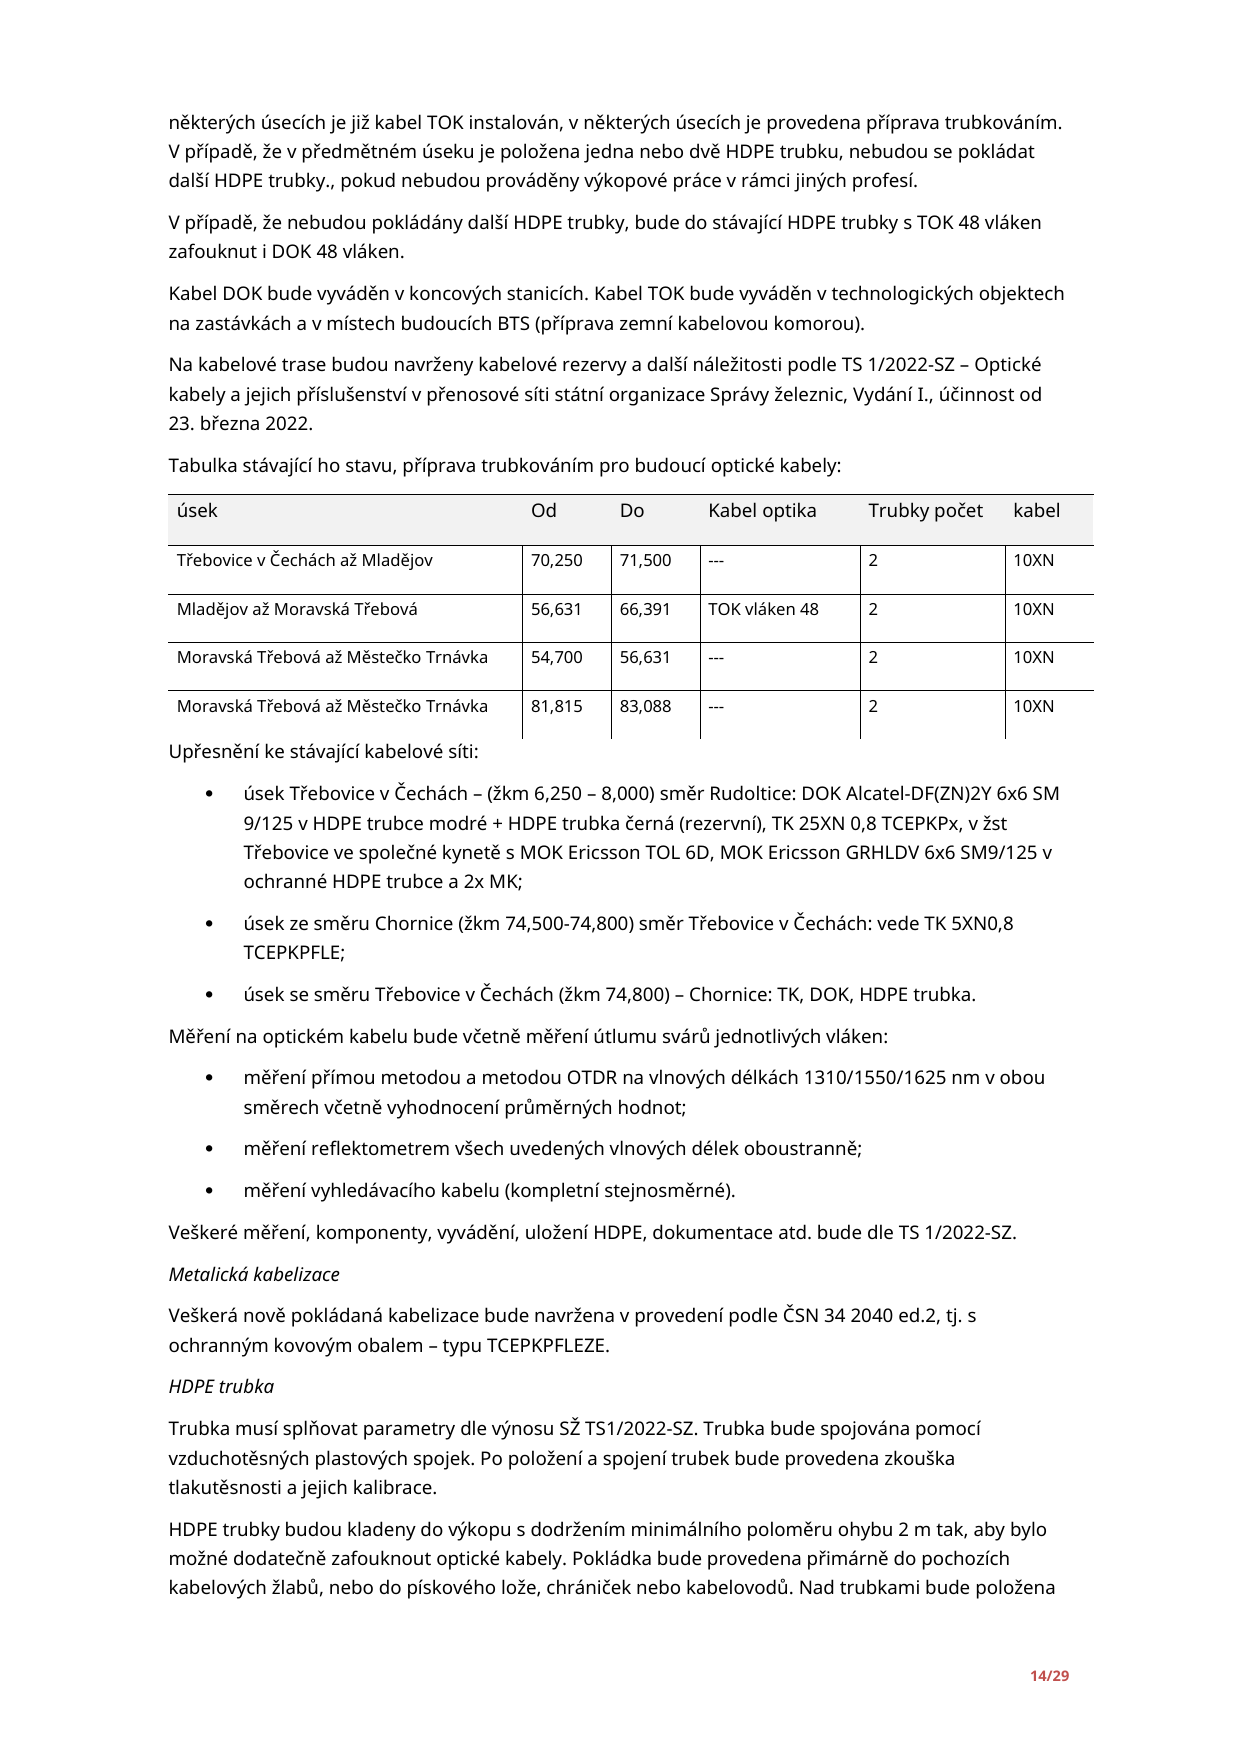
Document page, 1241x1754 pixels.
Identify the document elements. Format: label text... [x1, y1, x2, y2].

text Tabulka stávající ho stavu, příprava trubkováním pro budoucí optické kabely: [168, 452, 1072, 477]
table_cell 2 [861, 643, 1005, 690]
table_cell 10XN [1006, 595, 1093, 642]
text Veškeré měření, komponenty, vyvádění, uložení HDPE, dokumentace atd. bude dle TS 1/2022-SZ. [168, 1219, 1072, 1245]
table_cell Mladějov až Moravská Třebová [168, 595, 522, 642]
text Kabel DOK bude vyváděn v koncových stanicích. Kabel TOK bude vyváděn v technologických objektech na zastávkách a v místech budoucích BTS (příprava zemní kabelovou komorou). [168, 281, 1072, 335]
table_cell Moravská Třebová až Městečko Trnávka [168, 643, 522, 690]
table_cell 54,700 [523, 643, 611, 690]
table_header Do [611, 495, 700, 545]
table_cell TOK vláken 48 [701, 595, 860, 642]
table_header Od [523, 495, 611, 545]
table_cell 56,631 [523, 595, 611, 642]
list měření reflektometrem všech uvedených vlnových délek oboustranně; [206, 1136, 1072, 1161]
table_cell 10XN [1006, 691, 1093, 739]
table_header kabel [1005, 495, 1093, 545]
text Metalická kabelizace [168, 1261, 1072, 1287]
text Veškerá nově pokládaná kabelizace bude navržena v provedení podle ČSN 34 2040 ed.2, tj. s ochranným kovovým obalem – typu TCEPKPFLEZE. [168, 1303, 1072, 1358]
table_cell 2 [861, 546, 1005, 593]
table_header úsek [168, 495, 523, 545]
table_cell 70,250 [523, 546, 611, 593]
text Měření na optickém kabelu bude včetně měření útlumu svárů jednotlivých vláken: [168, 1023, 1072, 1048]
table_cell Moravská Třebová až Městečko Trnávka [168, 691, 522, 739]
table_cell --- [701, 643, 860, 690]
table_cell 66,391 [612, 595, 700, 642]
table_header Kabel optika [700, 495, 860, 545]
text HDPE trubka [168, 1374, 1072, 1399]
list úsek ze směru Chornice (žkm 74,500-74,800) směr Třebovice v Čechách: vede TK 5XN0,8 TCEPKPFLE; [206, 910, 1072, 965]
text Upřesnění ke stávající kabelové síti: [168, 739, 1072, 764]
table_cell 83,088 [612, 691, 700, 739]
table_cell 2 [861, 691, 1005, 739]
text V případě, že nebudou pokládány další HDPE trubky, bude do stávající HDPE trubky s TOK 48 vláken zafouknut i DOK 48 vláken. [168, 209, 1072, 264]
table_cell 10XN [1006, 546, 1093, 593]
list měření vyhledávacího kabelu (kompletní stejnosměrné). [206, 1177, 1072, 1203]
table_cell 10XN [1006, 643, 1093, 690]
table_cell 71,500 [612, 546, 700, 593]
list úsek Třebovice v Čechách – (žkm 6,250 – 8,000) směr Rudoltice: DOK Alcatel-DF(ZN)2Y 6x6 SM 9/125 v HDPE trubce modré + HDPE trubka černá (rezervní), TK 25XN 0,8 TCEPKPx, v žst Třebovice ve společné kynetě s MOK Ericsson TOL 6D, MOK Ericsson GRHLDV 6x6 SM9/125 v ochranné HDPE trubce a 2x MK; [206, 781, 1072, 894]
list měření přímou metodou a metodou OTDR na vlnových délkách 1310/1550/1625 nm v obou směrech včetně vyhodnocení průměrných hodnot; [206, 1065, 1072, 1119]
list úsek se směru Třebovice v Čechách (žkm 74,800) – Chornice: TK, DOK, HDPE trubka. [206, 981, 1072, 1007]
table_cell 81,815 [523, 691, 611, 739]
table_cell 56,631 [612, 643, 700, 690]
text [168, 1516, 1072, 1600]
table_cell --- [701, 691, 860, 739]
table_cell 2 [861, 595, 1005, 642]
table_cell Třebovice v Čechách až Mladějov [168, 546, 522, 593]
text Trubka musí splňovat parametry dle výnosu SŽ TS1/2022-SZ. Trubka bude spojována pomocí vzduchotěsných plastových spojek. Po položení a spojení trubek bude provedena zkouška tlakutěsnosti a jejich kalibrace. [168, 1416, 1072, 1500]
table_cell --- [701, 546, 860, 593]
text Na kabelové trase budou navrženy kabelové rezervy a další náležitosti podle TS 1/2022-SZ – Optické kabely a jejich příslušenství v přenosové síti státní organizace Správy železnic, Vydání I., účinnost od 23. března 2022. [168, 352, 1072, 436]
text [168, 109, 1072, 193]
table_header Trubky počet [860, 495, 1005, 545]
